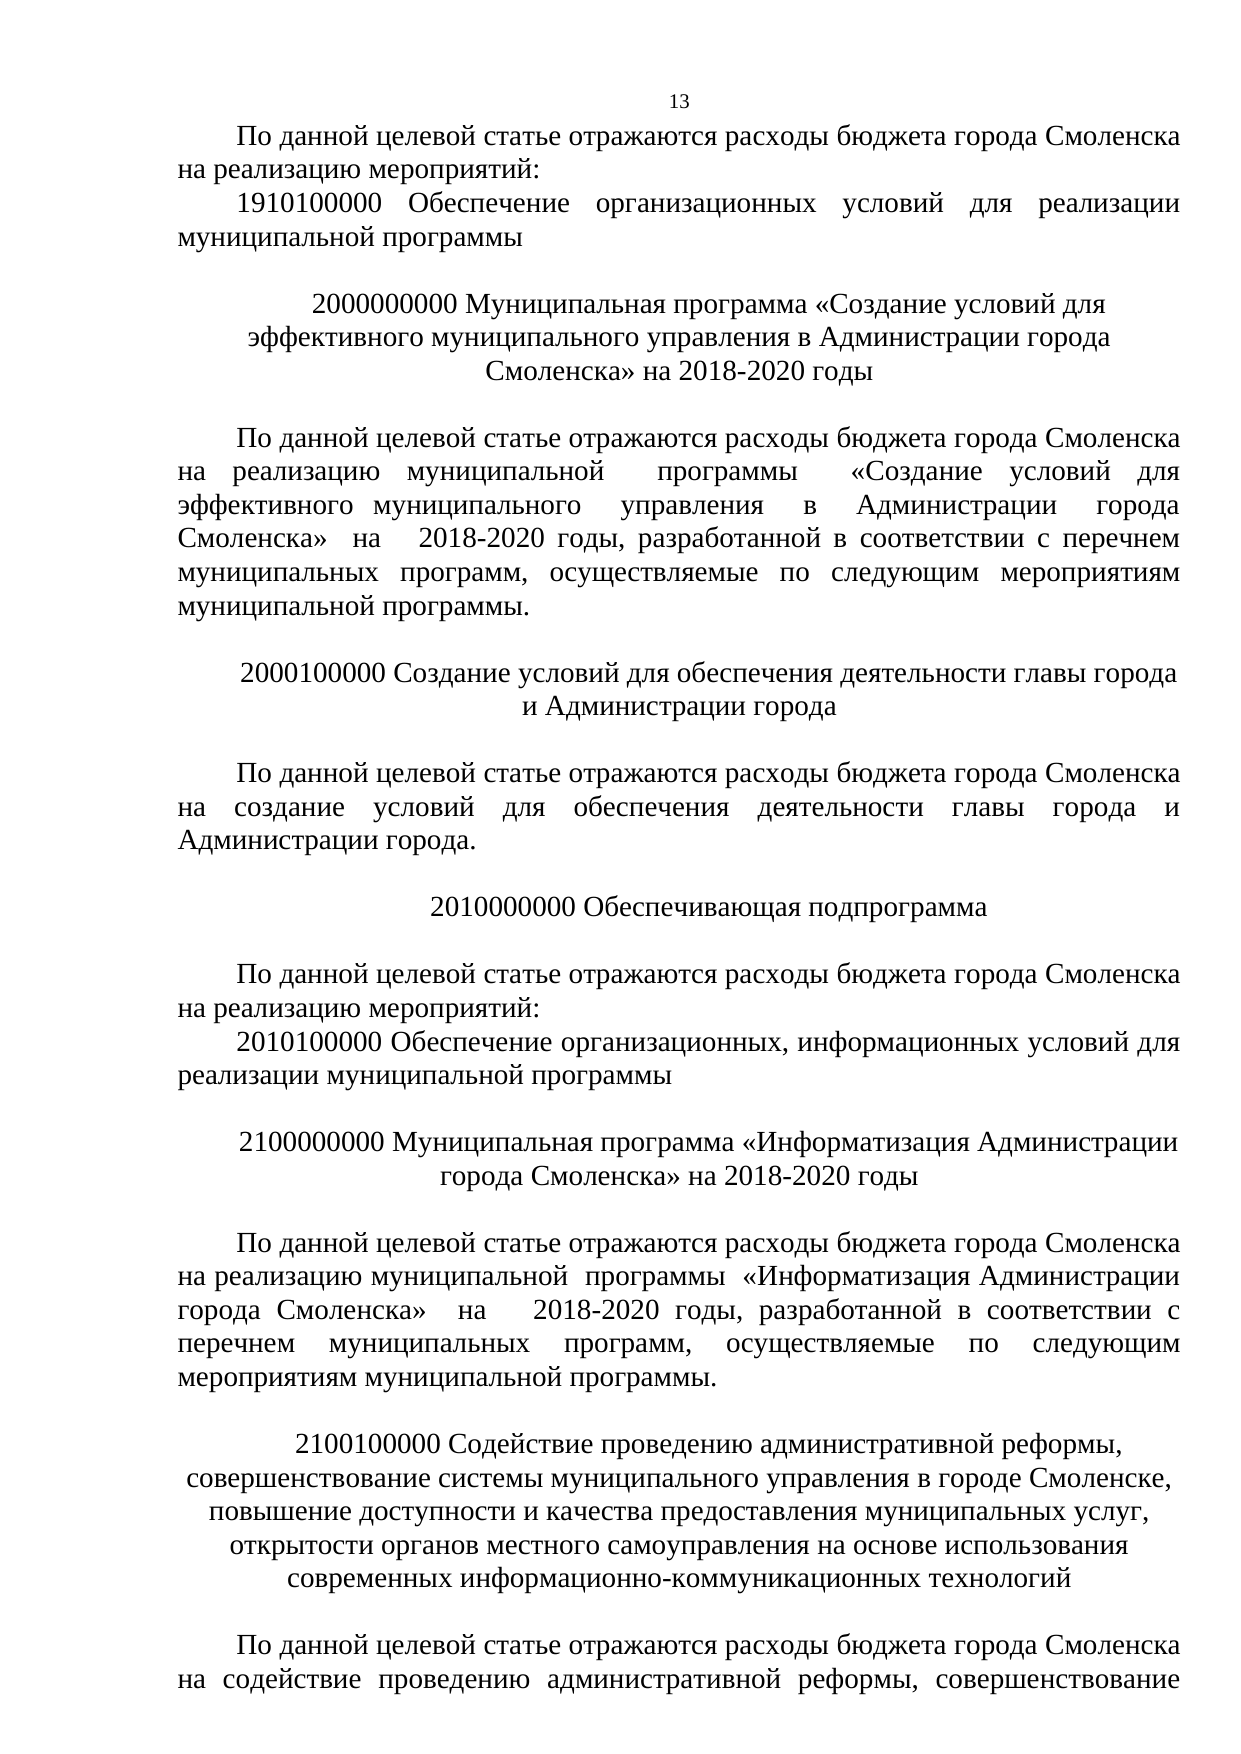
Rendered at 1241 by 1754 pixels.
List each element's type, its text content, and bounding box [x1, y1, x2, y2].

text 2000100000 Создание условий для обеспечения деятельности главы города и Администрации города [177, 655, 1181, 722]
text 2100100000 Содействие проведению административной реформы, совершенствование системы муниципального управления в городе Смоленске, повышение доступности и качества предоставления муниципальных услуг, открытости органов местного самоуправления на основе использования современных информационно-коммуникационных технологий [177, 1426, 1181, 1594]
text По данной целевой статье отражаются расходы бюджета города Смоленска на реализацию мероприятий: [177, 957, 1181, 1024]
text 2010000000 Обеспечивающая подпрограмма [177, 889, 1181, 923]
text По данной целевой статье отражаются расходы бюджета города Смоленска на создание условий для обеспечения деятельности главы города и Администрации города. [177, 755, 1181, 856]
text По данной целевой статье отражаются расходы бюджета города Смоленска на реализацию мероприятий: [177, 118, 1181, 185]
text 2010100000 Обеспечение организационных, информационных условий для реализации муниципальной программы [177, 1024, 1181, 1091]
text По данной целевой статье отражаются расходы бюджета города Смоленска на реализацию муниципальной программы «Создание условий для эффективного муниципального управления в Администрации города Смоленска» на 2018-2020 годы, разработанной в соответствии с перечнем муниципальных программ, осуществляемые по следующим мероприятиям муниципальной программы. [177, 420, 1181, 621]
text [177, 1627, 1181, 1694]
text По данной целевой статье отражаются расходы бюджета города Смоленска на реализацию муниципальной программы «Информатизация Администрации города Смоленска» на 2018-2020 годы, разработанной в соответствии с перечнем муниципальных программ, осуществляемые по следующим мероприятиям муниципальной программы. [177, 1225, 1181, 1393]
text 1910100000 Обеспечение организационных условий для реализации муниципальной программы [177, 185, 1181, 252]
text 2000000000 Муниципальная программа «Создание условий для эффективного муниципального управления в Администрации города Смоленска» на 2018-2020 годы [177, 286, 1181, 386]
text 2100000000 Муниципальная программа «Информатизация Администрации города Смоленска» на 2018-2020 годы [177, 1124, 1181, 1191]
